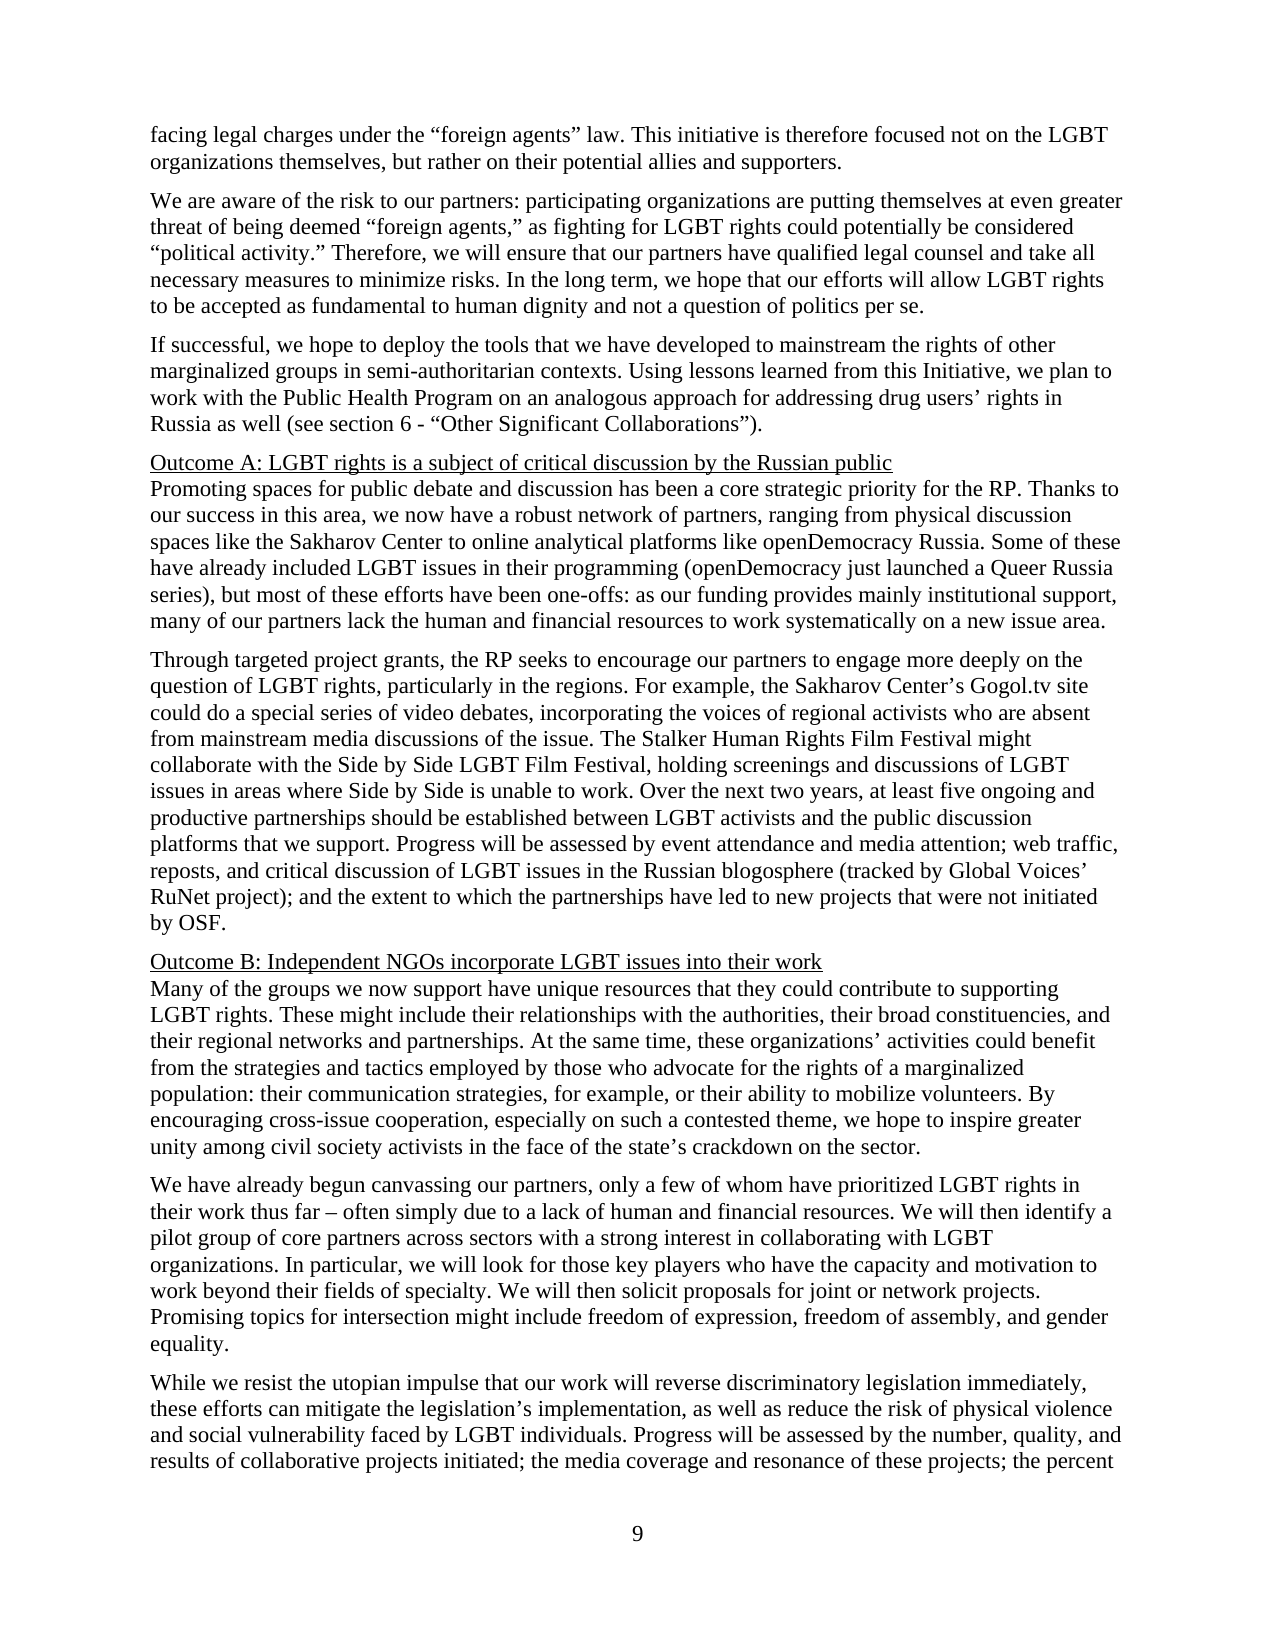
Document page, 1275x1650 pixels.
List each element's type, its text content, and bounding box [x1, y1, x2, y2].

text We have already begun canvassing our partners, only a few of whom have prioritized LGBT rights in their work thus far – often simply due to a lack of human and financial resources. We will then identify a pilot group of core partners across sectors with a strong interest in collaborating with LGBT organizations. In particular, we will look for those key players who have the capacity and motivation to work beyond their fields of specialty. We will then solicit proposals for joint or network projects. Promising topics for intersection might include freedom of expression, freedom of assembly, and gender equality. [150, 1172, 1125, 1356]
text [150, 121, 1125, 174]
text If successful, we hope to deploy the tools that we have developed to mainstream the rights of other marginalized groups in semi-authoritarian contexts. Using lessons learned from this Initiative, we plan to work with the Public Health Program on an analogous approach for addressing drug users’ rights in Russia as well (see section 6 - “Other Significant Collaborations”). [150, 331, 1125, 436]
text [150, 1368, 1125, 1474]
text Through targeted project grants, the RP seeks to encourage our partners to engage more deeply on the question of LGBT rights, particularly in the regions. For example, the Sakharov Center’s Gogol.tv site could do a special series of video debates, incorporating the voices of regional activists who are absent from mainstream media discussions of the issue. The Stalker Human Rights Film Festival might collaborate with the Side by Side LGBT Film Festival, holding screenings and discussions of LGBT issues in areas where Side by Side is unable to work. Over the next two years, at least five ongoing and productive partnerships should be established between LGBT activists and the public discussion platforms that we support. Progress will be assessed by event attendance and media attention; web traffic, reposts, and critical discussion of LGBT issues in the Russian blogosphere (tracked by Global Voices’ RuNet project); and the extent to which the partnerships have led to new projects that were not initiated by OSF. [150, 646, 1125, 936]
text Promoting spaces for public debate and discussion has been a core strategic priority for the RP. Thanks to our success in this area, we now have a robust network of partners, ranging from physical discussion spaces like the Sakharov Center to online analytical platforms like openDemocracy Russia. Some of these have already included LGBT issues in their programming (openDemocracy just launched a Queer Russia series), but most of these efforts have been one-offs: as our funding provides mainly institutional support, many of our partners lack the human and financial resources to work systematically on a new issue area. [150, 475, 1125, 633]
text We are aware of the risk to our partners: participating organizations are putting themselves at even greater threat of being deemed “foreign agents,” as fighting for LGBT rights could potentially be considered “political activity.” Therefore, we will ensure that our partners have qualified legal counsel and take all necessary measures to minimize risks. In the long term, we hope that our efforts will allow LGBT rights to be accepted as fundamental to human dignity and not a question of politics per se. [150, 187, 1125, 318]
text Many of the groups we now support have unique resources that they could contribute to supporting LGBT rights. These might include their relationships with the authorities, their broad constituencies, and their regional networks and partnerships. At the same time, these organizations’ activities could benefit from the strategies and tactics employed by those who advocate for the rights of a marginalized population: their communication strategies, for example, or their ability to mobilize volunteers. By encouraging cross-issue cooperation, especially on such a contested theme, we hope to inspire greater unity among civil society activists in the face of the state’s crackdown on the sector. [150, 974, 1125, 1159]
text Outcome B: Independent NGOs incorporate LGBT issues into their work [150, 948, 1125, 974]
text Outcome A: LGBT rights is a subject of critical discussion by the Russian public [150, 449, 1125, 475]
